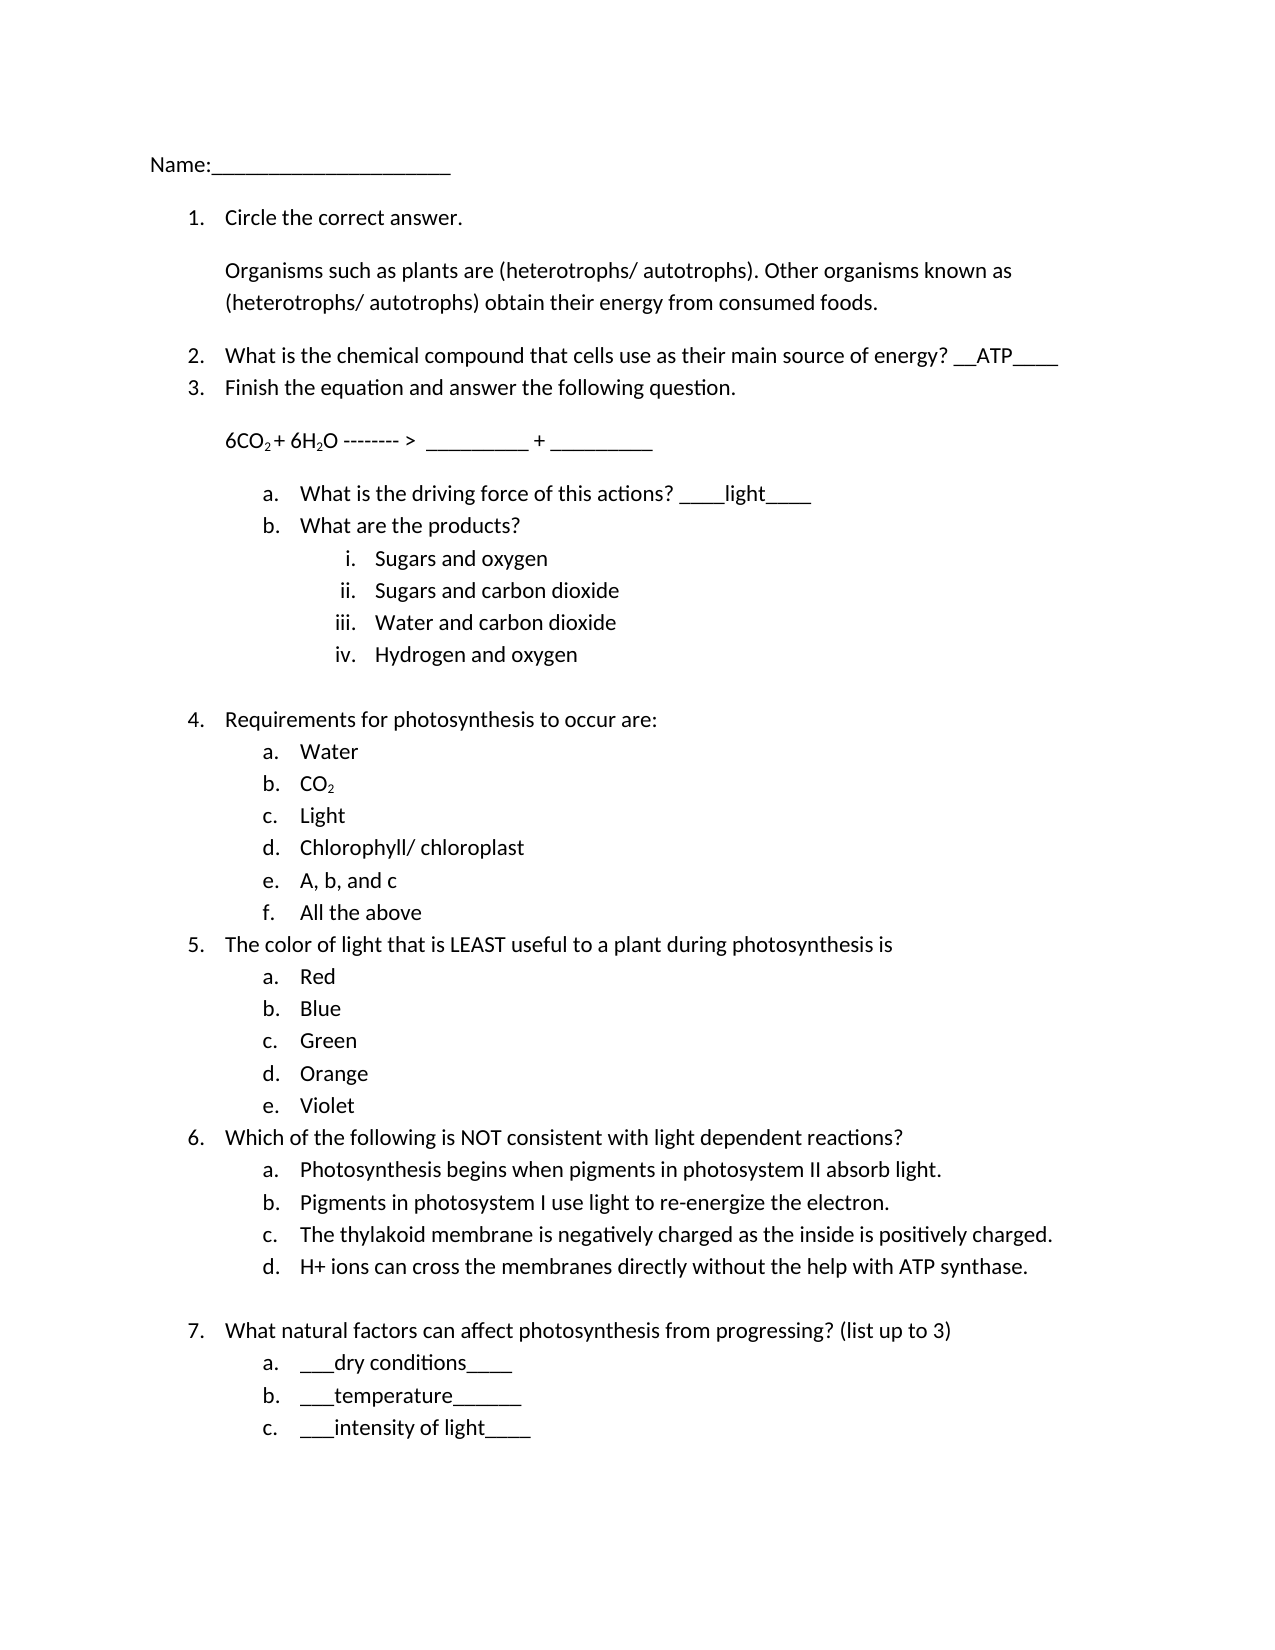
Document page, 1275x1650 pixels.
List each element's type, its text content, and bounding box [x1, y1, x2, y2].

list Sugars and oxygen [356, 544, 1125, 572]
list What natural factors can affect photosynthesis from progressing? (list up to 3) [187, 1316, 1125, 1344]
list Water and carbon dioxide [356, 608, 1125, 636]
list What is the chemical compound that cells use as their main source of energy? __ATP____ [187, 341, 1125, 369]
list Water [262, 737, 1125, 765]
list ___temperature______ [262, 1381, 1125, 1409]
list All the above [262, 898, 1125, 926]
list Hydrogen and oxygen [356, 640, 1125, 668]
list H+ ions can cross the membranes directly without the help with ATP synthase. [262, 1252, 1125, 1280]
list Green [262, 1027, 1125, 1055]
list A, b, and c [262, 866, 1125, 894]
list The thylakoid membrane is negatively charged as the inside is positively charged. [262, 1220, 1125, 1248]
list ___dry conditions____ [262, 1348, 1125, 1377]
text Name:_____________________ [150, 150, 1125, 178]
list Light [262, 801, 1125, 829]
list Blue [262, 994, 1125, 1022]
list Requirements for photosynthesis to occur are: [187, 705, 1125, 733]
list What is the driving force of this actions? ____light____ [262, 479, 1125, 507]
list Finish the equation and answer the following question. [187, 373, 1125, 401]
list Circle the correct answer. [187, 203, 1125, 231]
text Organisms such as plants are (heterotrophs/ autotrophs). Other organisms known as (heterotrophs/ autotrophs) obtain their energy from consumed foods. [225, 256, 1125, 316]
list Sugars and carbon dioxide [356, 576, 1125, 604]
list Violet [262, 1091, 1125, 1119]
list The color of light that is LEAST useful to a plant during photosynthesis is [187, 930, 1125, 958]
list Which of the following is NOT consistent with light dependent reactions? [187, 1123, 1125, 1151]
list CO2 [262, 769, 1125, 797]
list ___intensity of light____ [262, 1413, 1125, 1441]
list Photosynthesis begins when pigments in photosystem II absorb light. [262, 1155, 1125, 1183]
text 6CO2 + 6H2O -------- > _________ + _________ [225, 426, 1125, 454]
list Pigments in photosystem I use light to re-energize the electron. [262, 1188, 1125, 1216]
list Red [262, 962, 1125, 990]
list Orange [262, 1059, 1125, 1087]
list What are the products? [262, 512, 1125, 540]
list Chlorophyll/ chloroplast [262, 833, 1125, 862]
